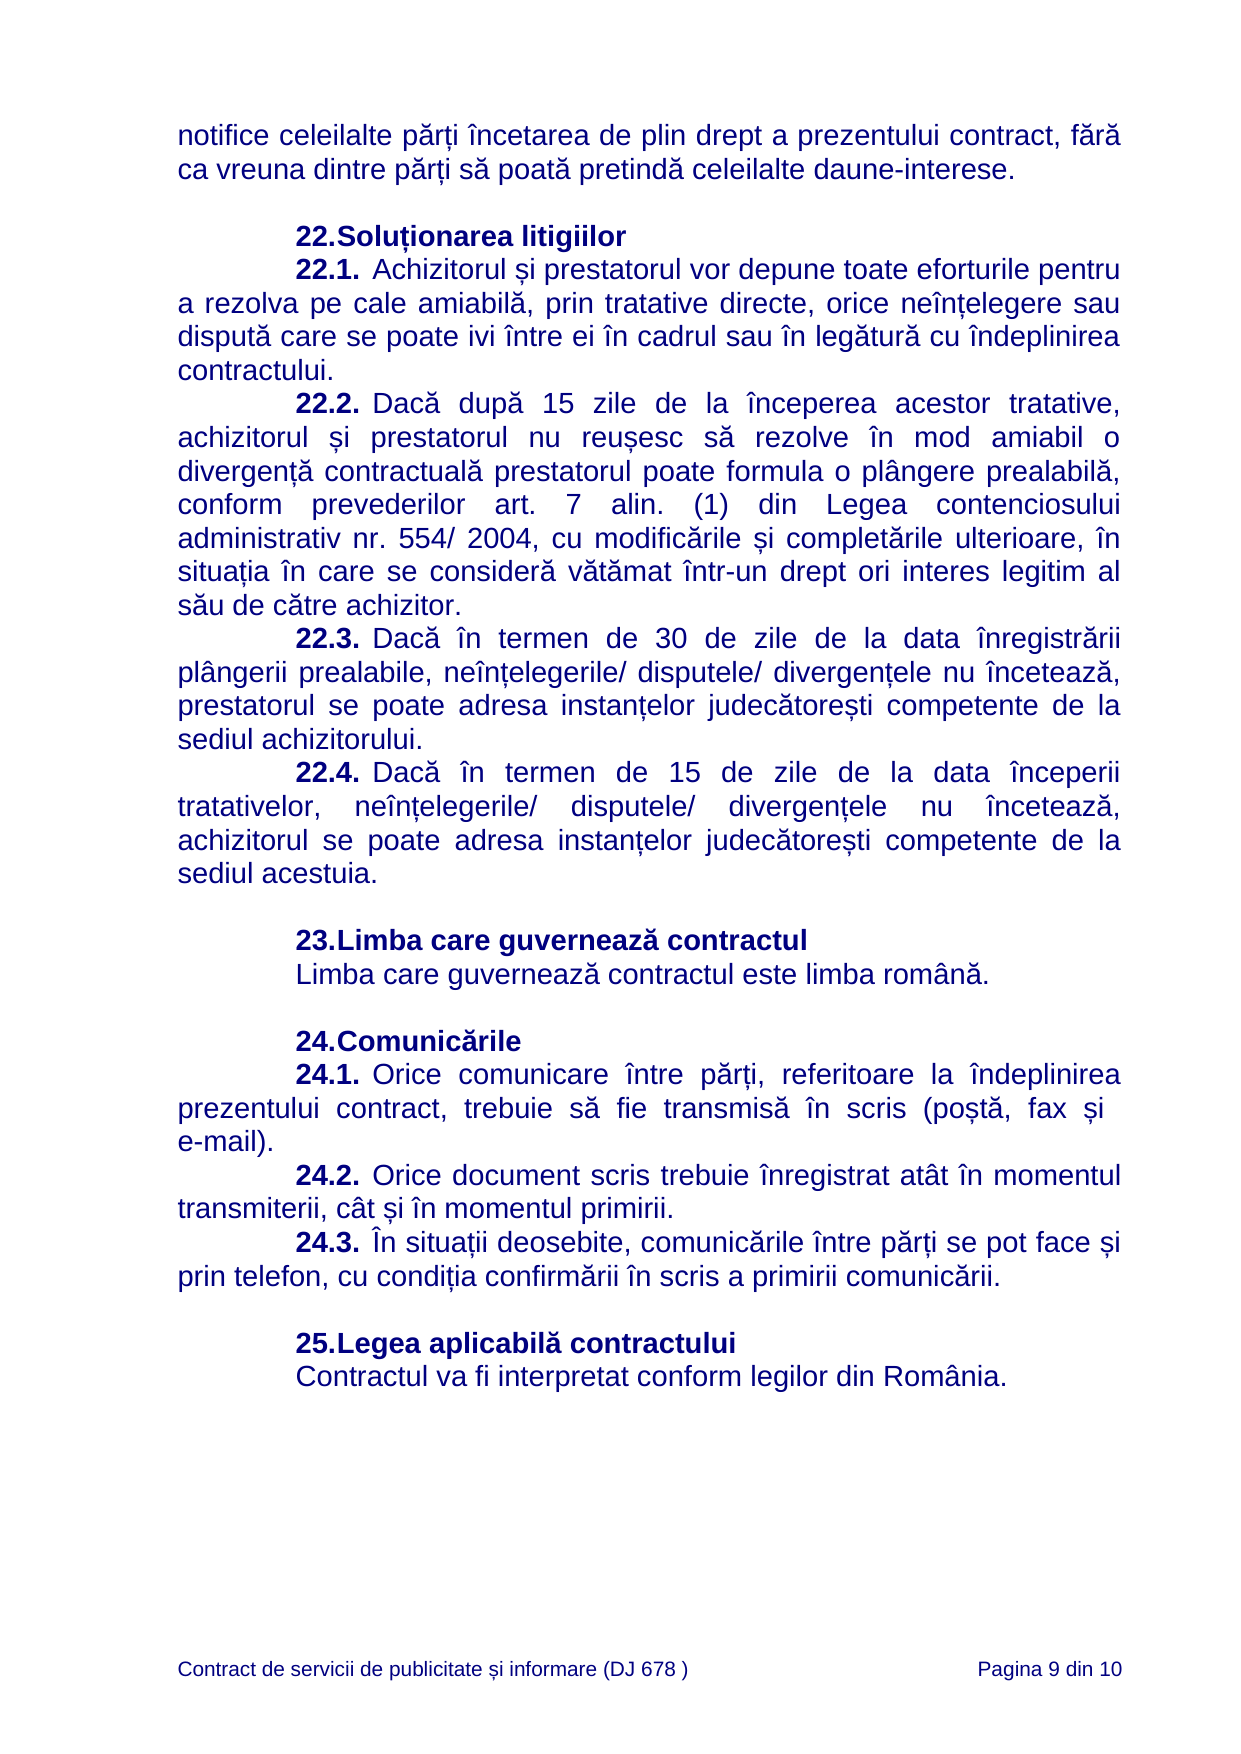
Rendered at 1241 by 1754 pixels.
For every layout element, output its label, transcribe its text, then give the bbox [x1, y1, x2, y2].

list Dacă în termen de 15 de zile de la data începerii tratativelor, neînțelegerile/ disputele/ divergențele nu încetează, achizitorul se poate adresa instanțelor judecătorești competente de la sediul acestuia. [177, 755, 1122, 889]
text Limba care guvernează contractul este limba română. [177, 957, 1122, 990]
list Dacă în termen de 30 de zile de la data înregistrării plângerii prealabile, neînțelegerile/ disputele/ divergențele nu încetează, prestatorul se poate adresa instanțelor judecătorești competente de la sediul achizitorului. [177, 621, 1122, 755]
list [177, 118, 1122, 185]
list Soluționarea litigiilor [177, 219, 1122, 252]
list În situații deosebite, comunicările între părți se pot face și prin telefon, cu condiția confirmării în scris a primirii comunicării. [177, 1225, 1122, 1292]
text Contractul va fi interpretat conform legilor din România. [177, 1359, 1122, 1393]
list Dacă după 15 zile de la începerea acestor tratative, achizitorul și prestatorul nu reușesc să rezolve în mod amiabil o divergență contractuală prestatorul poate formula o plângere prealabilă, conform prevederilor art. 7 alin. (1) din Legea contenciosului administrativ nr. 554/ 2004, cu modificările și completările ulterioare, în situația în care se consideră vătămat într-un drept ori interes legitim al său de către achizitor. [177, 386, 1122, 621]
list Comunicările [177, 1024, 1122, 1057]
list Legea aplicabilă contractului [177, 1326, 1122, 1359]
list Orice comunicare între părți, referitoare la îndeplinirea prezentului contract, trebuie să fie transmisă în scris (poștă, fax și e-mail). [177, 1057, 1122, 1158]
list Achizitorul și prestatorul vor depune toate eforturile pentru a rezolva pe cale amiabilă, prin tratative directe, orice neînțelegere sau dispută care se poate ivi între ei în cadrul sau în legătură cu îndeplinirea contractului. [177, 252, 1122, 386]
list Limba care guvernează contractul [177, 923, 1122, 957]
list Orice document scris trebuie înregistrat atât în momentul transmiterii, cât și în momentul primirii. [177, 1158, 1122, 1225]
